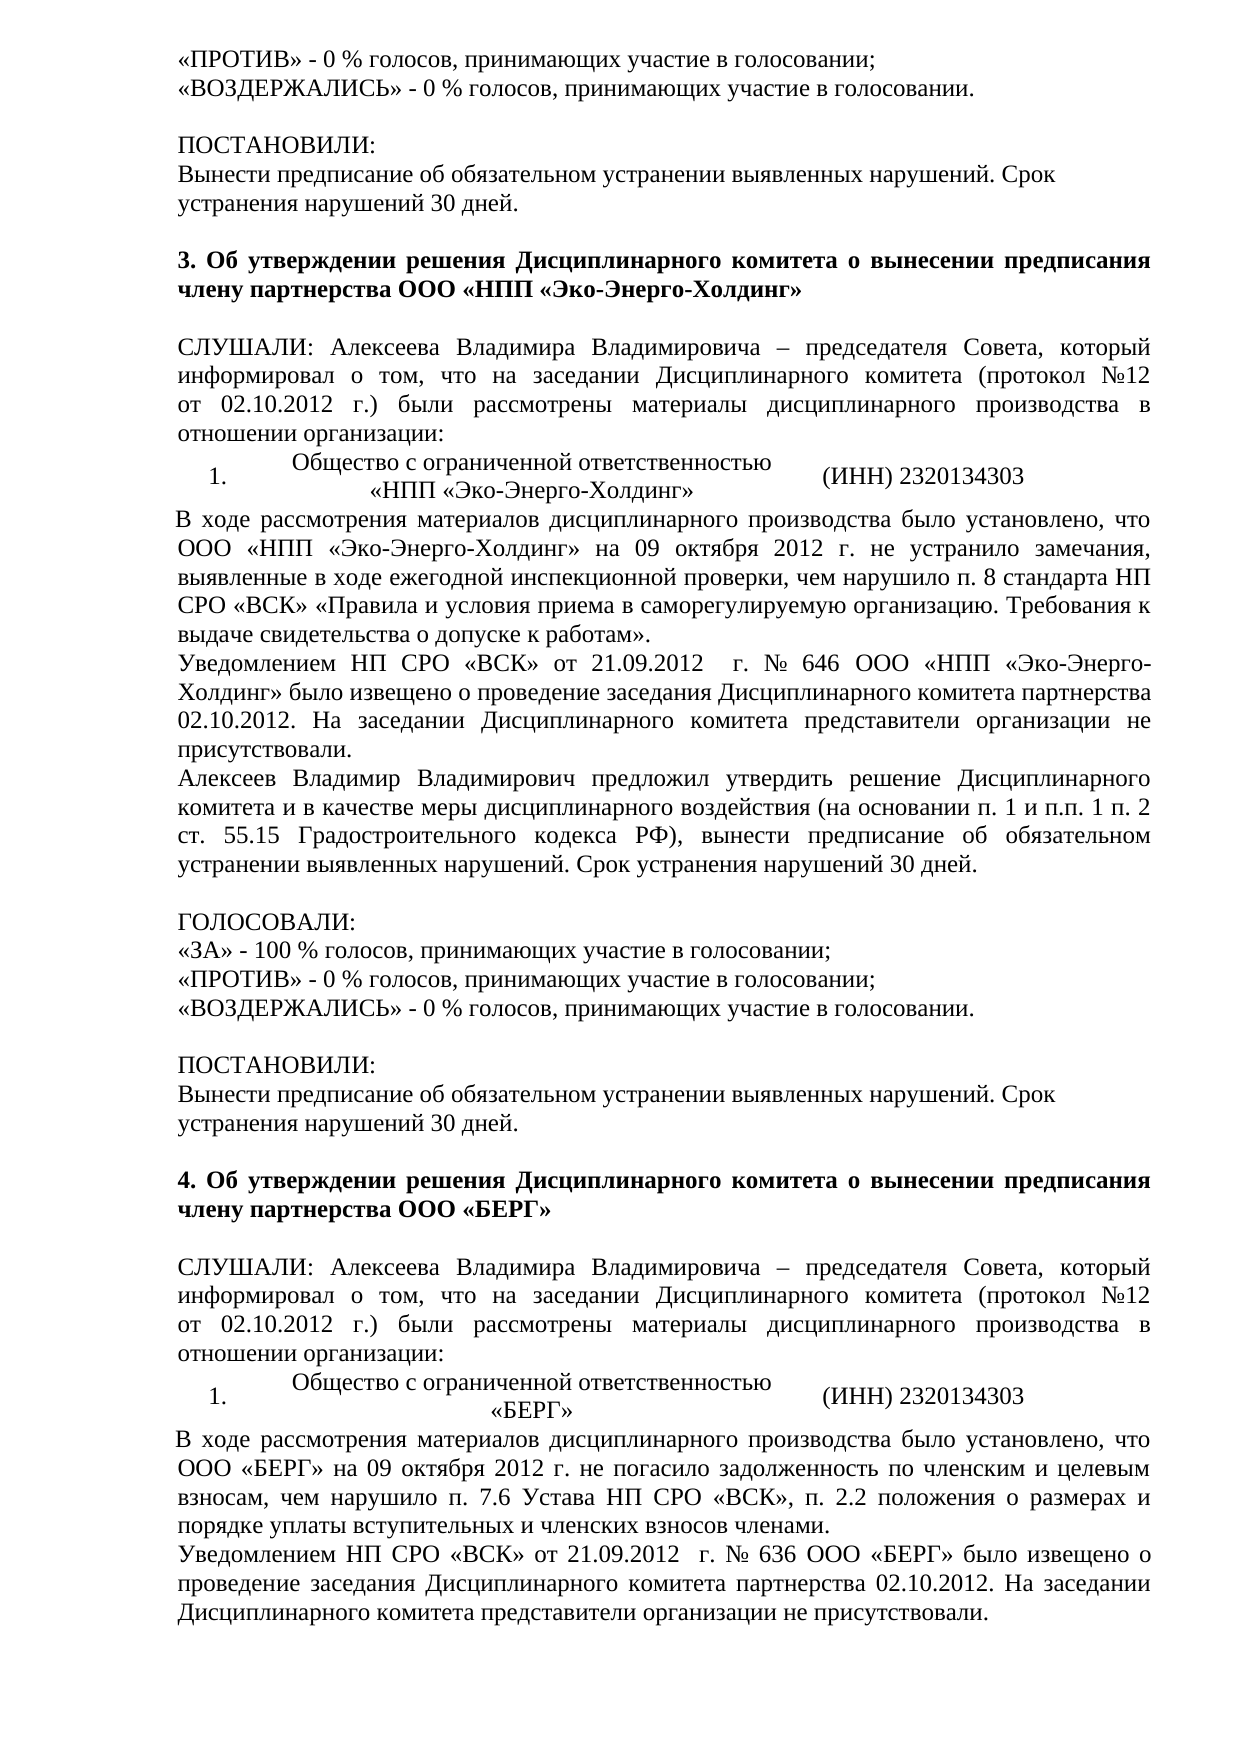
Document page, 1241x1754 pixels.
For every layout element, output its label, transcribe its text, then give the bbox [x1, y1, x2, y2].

text «ВОЗДЕРЖАЛИСЬ» - 0 % голосов, принимающих участие в голосовании. [177, 993, 1152, 1022]
table_header (ИНН) 2320134303 [798, 1367, 1049, 1424]
text Уведомлением НП СРО «ВСК» от 21.09.2012 г. № 646 ООО «НПП «Эко-Энерго-Холдинг» было извещено о проведение заседания Дисциплинарного комитета партнерства 02.10.2012. На заседании Дисциплинарного комитета представители организации не присутствовали. [177, 648, 1152, 763]
text В ходе рассмотрения материалов дисциплинарного производства было установлено, что ООО «БЕРГ» на 09 октября 2012 г. не погасило задолженность по членским и целевым взносам, чем нарушило п. 7.6 Устава НП СРО «ВСК», п. 2.2 положения о размерах и порядке уплаты вступительных и членских взносов членами. [175, 1424, 1152, 1539]
text Вынести предписание об обязательном устранении выявленных нарушений. Срок устранения нарушений 30 дней. [177, 1079, 1152, 1137]
text ПОСТАНОВИЛИ: [177, 131, 1152, 159]
text СЛУШАЛИ: Алексеева Владимира Владимировича – председателя Совета, который информировал о том, что на заседании Дисциплинарного комитета (протокол №12 от 02.10.2012 г.) были рассмотрены материалы дисциплинарного производства в отношении организации: [177, 1252, 1152, 1367]
text В ходе рассмотрения материалов дисциплинарного производства было установлено, что ООО «НПП «Эко-Энерго-Холдинг» на 09 октября 2012 г. не устранило замечания, выявленные в ходе ежегодной инспекционной проверки, чем нарушило п. 8 стандарта НП СРО «ВСК» «Правила и условия приема в саморегулируемую организацию. Требования к выдаче свидетельства о допуске к работам». [175, 504, 1152, 648]
text ГОЛОСОВАЛИ: [177, 907, 1152, 936]
text Вынести предписание об обязательном устранении выявленных нарушений. Срок устранения нарушений 30 дней. [177, 159, 1152, 217]
table_header Общество с ограниченной ответственностью «НПП «Эко-Энерго-Холдинг» [266, 447, 797, 504]
text СЛУШАЛИ: Алексеева Владимира Владимировича – председателя Совета, который информировал о том, что на заседании Дисциплинарного комитета (протокол №12 от 02.10.2012 г.) были рассмотрены материалы дисциплинарного производства в отношении организации: [177, 332, 1152, 447]
table_header (ИНН) 2320134303 [798, 447, 1049, 504]
text «ПРОТИВ» - 0 % голосов, принимающих участие в голосовании; [177, 964, 1152, 993]
text 4. Об утверждении решения Дисциплинарного комитета о вынесении предписания члену партнерства ООО «БЕРГ» [177, 1166, 1152, 1223]
text «ВОЗДЕРЖАЛИСЬ» - 0 % голосов, принимающих участие в голосовании. [177, 73, 1152, 102]
text «ЗА» - 100 % голосов, принимающих участие в голосовании; [177, 936, 1152, 964]
table_header Общество с ограниченной ответственностью «БЕРГ» [266, 1367, 797, 1424]
text Уведомлением НП СРО «ВСК» от 21.09.2012 г. № 636 ООО «БЕРГ» было извещено о проведение заседания Дисциплинарного комитета партнерства 02.10.2012. На заседании Дисциплинарного комитета представители организации не присутствовали. [177, 1539, 1152, 1626]
text ПОСТАНОВИЛИ: [177, 1051, 1152, 1079]
table_header 1. [166, 447, 266, 504]
text «ПРОТИВ» - 0 % голосов, принимающих участие в голосовании; [177, 44, 1152, 73]
text Алексеев Владимир Владимирович предложил утвердить решение Дисциплинарного комитета и в качестве меры дисциплинарного воздействия (на основании п. 1 и п.п. 1 п. 2 ст. 55.15 Градостроительного кодекса РФ), вынести предписание об обязательном устранении выявленных нарушений. Срок устранения нарушений 30 дней. [177, 763, 1152, 878]
table_header 1. [166, 1367, 266, 1424]
text 3. Об утверждении решения Дисциплинарного комитета о вынесении предписания члену партнерства ООО «НПП «Эко-Энерго-Холдинг» [177, 246, 1152, 303]
